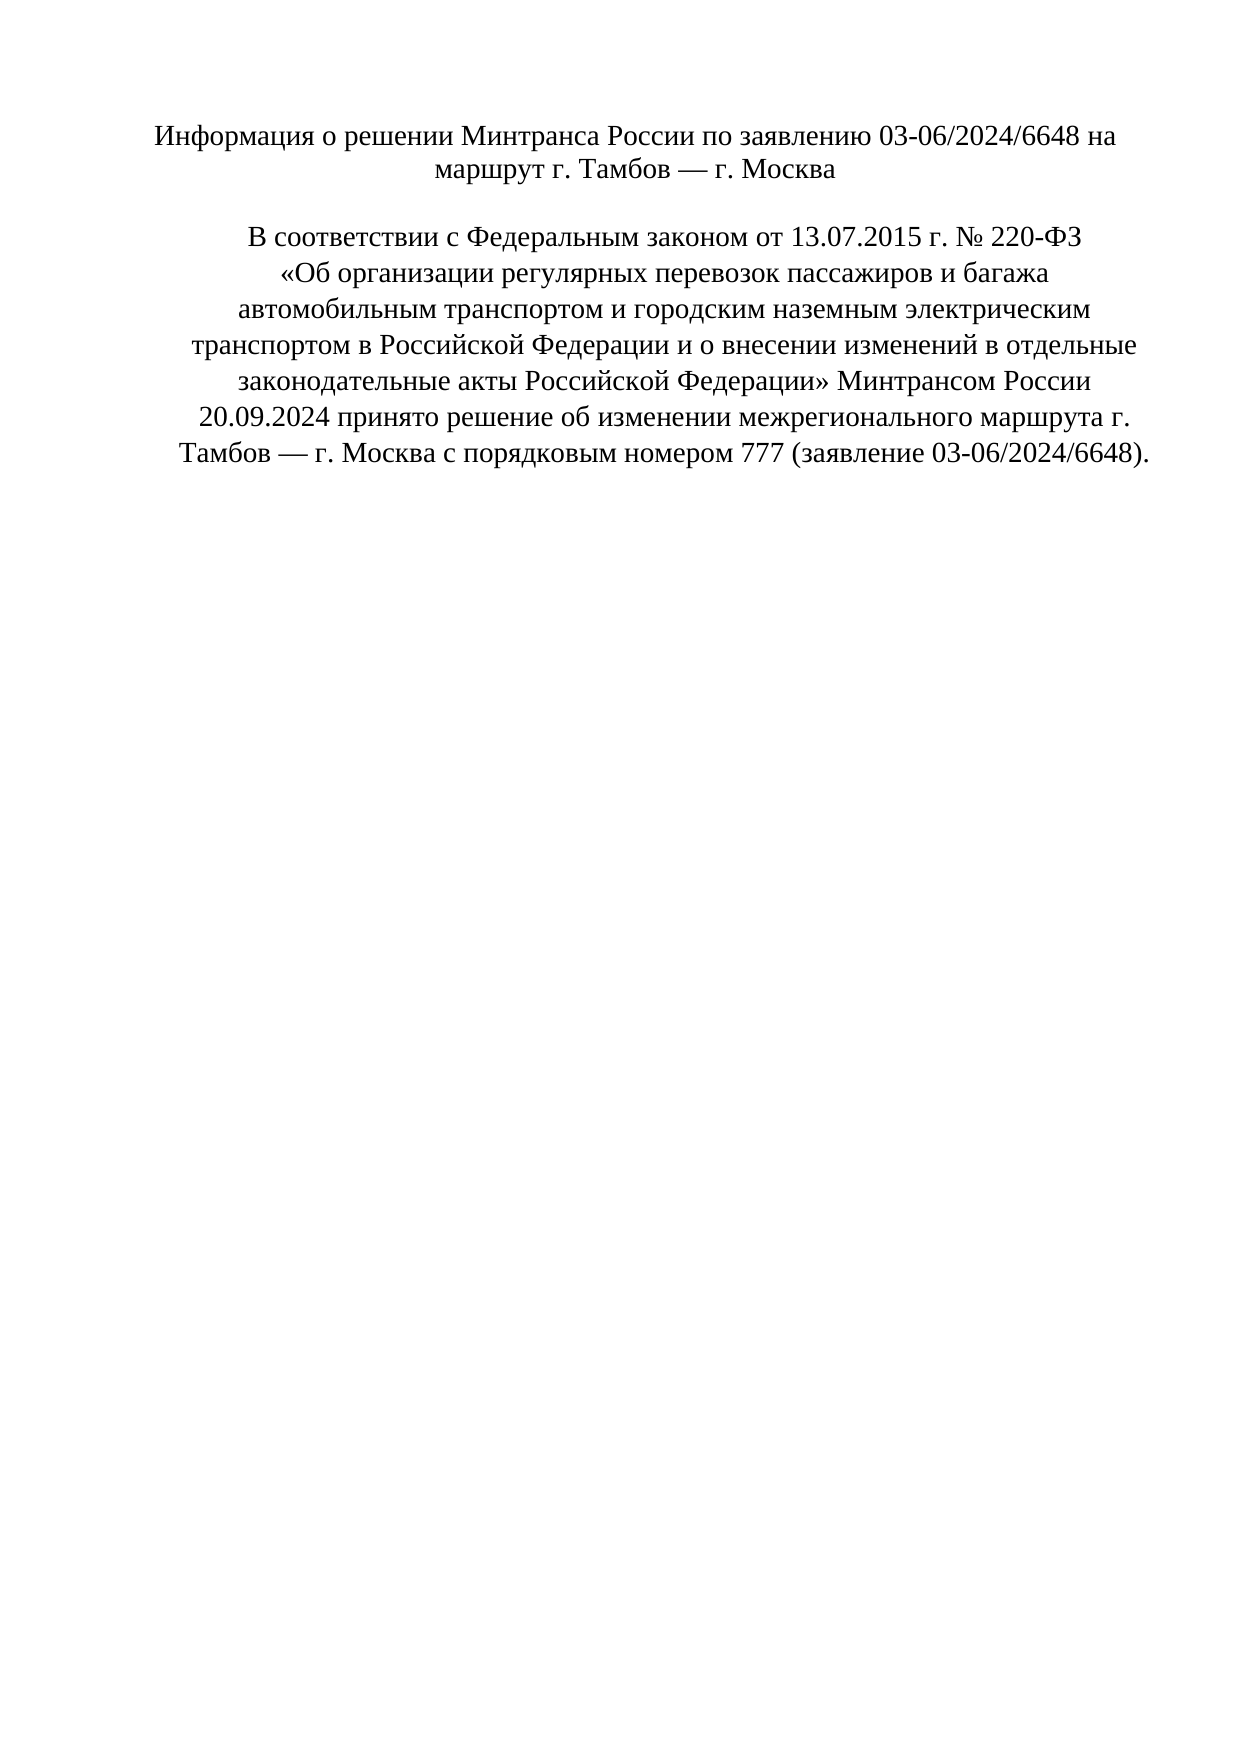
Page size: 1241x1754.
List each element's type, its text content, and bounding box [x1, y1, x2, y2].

text Информация о решении Минтранса России по заявлению 03-06/2024/6648 на маршрут г. Тамбов — г. Москва [118, 118, 1152, 185]
text В соответствии с Федеральным законом от 13.07.2015 г. № 220-ФЗ «Об организации регулярных перевозок пассажиров и багажа автомобильным транспортом и городским наземным электрическим транспортом в Российской Федерации и о внесении изменений в отдельные законодательные акты Российской Федерации» Минтрансом России 20.09.2024 принято решение об изменении межрегионального маршрута г. Тамбов — г. Москва с порядковым номером 777 (заявление 03-06/2024/6648). [177, 219, 1152, 469]
